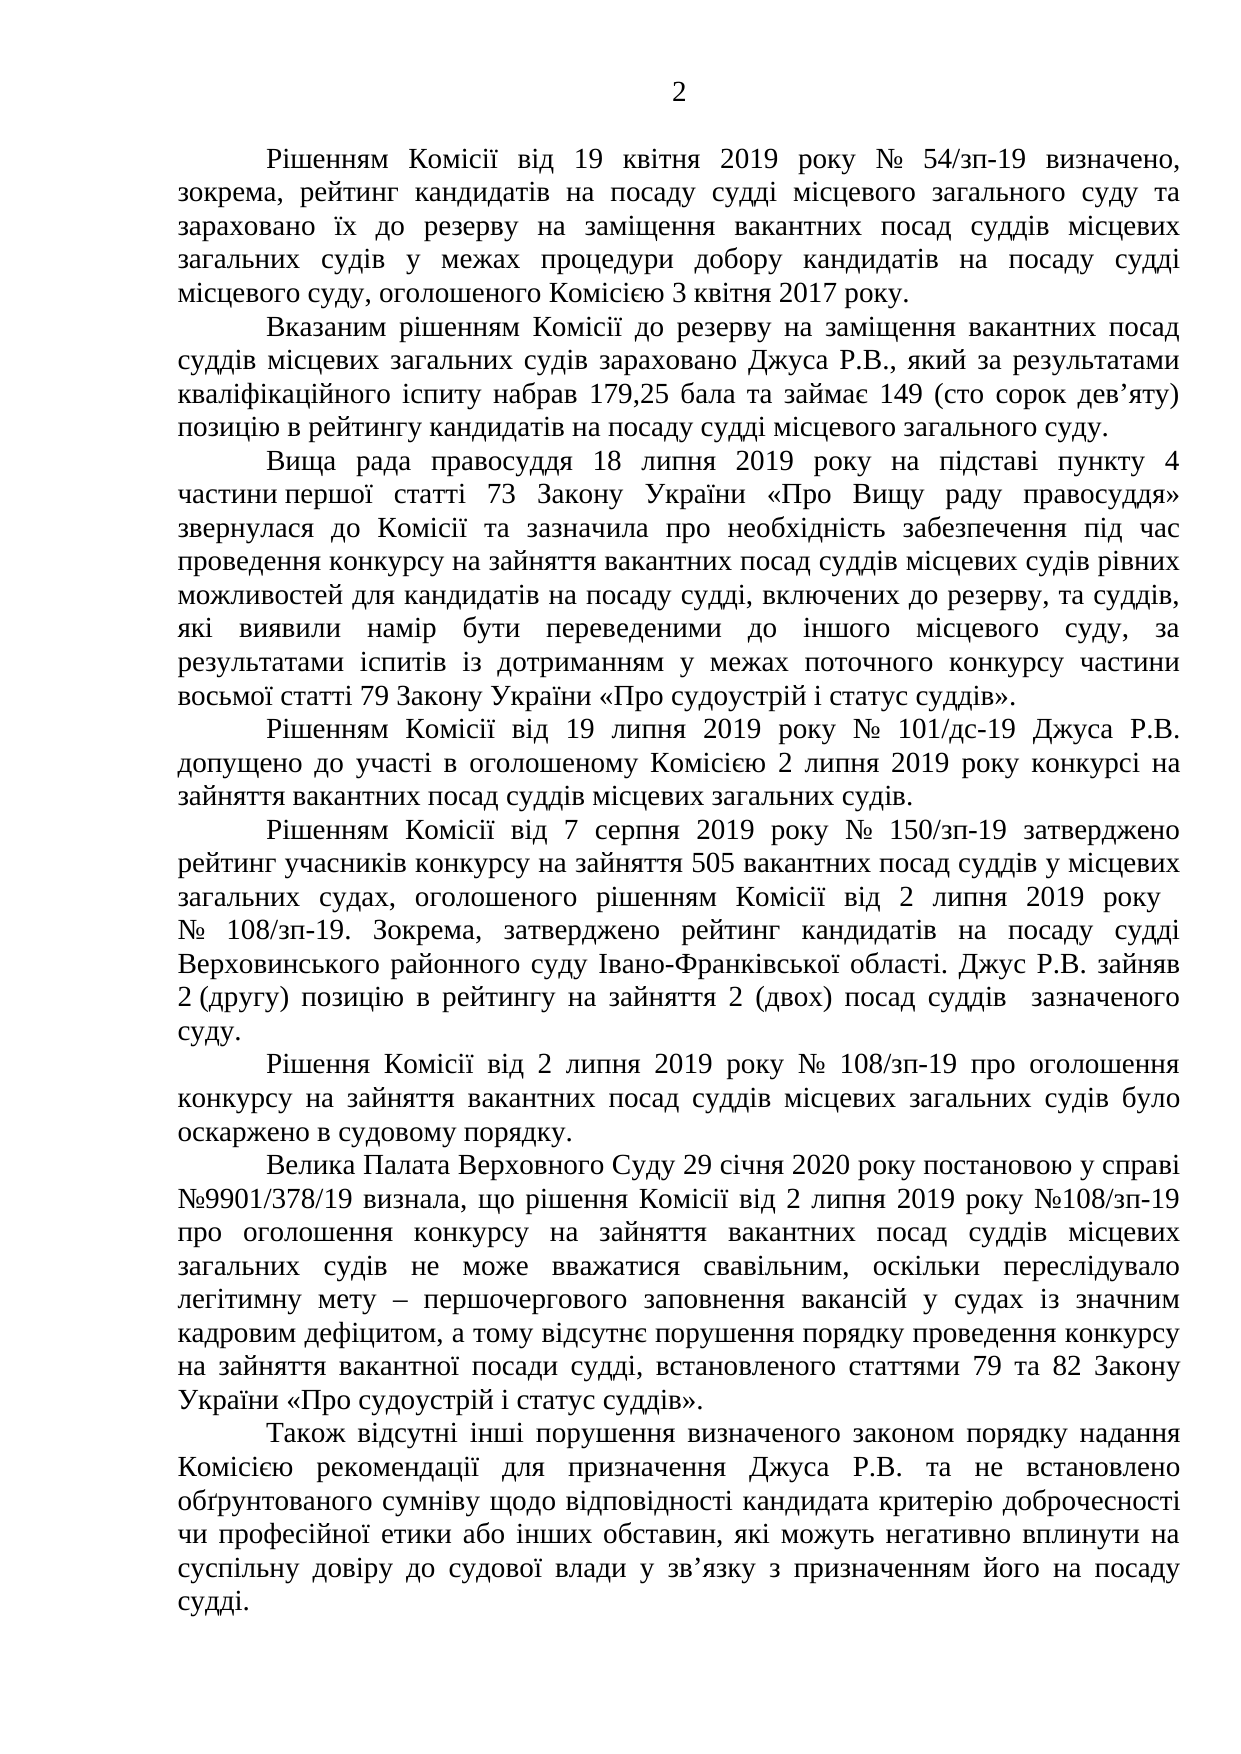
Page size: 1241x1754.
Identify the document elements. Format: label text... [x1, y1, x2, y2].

text Вища рада правосуддя 18 липня 2019 року на підставі пункту 4 частини першої статті 73 Закону України «Про Вищу раду правосуддя» звернулася до Комісії та зазначила про необхідність забезпечення під час проведення конкурсу на зайняття вакантних посад суддів місцевих судів рівних можливостей для кандидатів на посаду судді, включених до резерву, та суддів, які виявили намір бути переведеними до іншого місцевого суду, за результатами іспитів із дотриманням у межах поточного конкурсу частини восьмої статті 79 Закону України «Про судоустрій і статус суддів». [177, 443, 1181, 711]
text Рішенням Комісії від 19 липня 2019 року № 101/дс-19 Джуса Р.В. допущено до участі в оголошеному Комісією 2 липня 2019 року конкурсі на зайняття вакантних посад суддів місцевих загальних судів. [177, 711, 1181, 812]
text Рішення Комісії від 2 липня 2019 року № 108/зп-19 про оголошення конкурсу на зайняття вакантних посад суддів місцевих загальних судів було оскаржено в судовому порядку. [177, 1047, 1181, 1147]
text Вказаним рішенням Комісії до резерву на заміщення вакантних посад суддів місцевих загальних судів зараховано Джуса Р.В., який за результатами кваліфікаційного іспиту набрав 179,25 бала та займає 149 (сто сорок дев’яту) позицію в рейтингу кандидатів на посаду судді місцевого загального суду. [177, 309, 1181, 443]
text Велика Палата Верховного Суду 29 січня 2020 року постановою у справі №9901/378/19 визнала, що рішення Комісії від 2 липня 2019 року №108/зп-19 про оголошення конкурсу на зайняття вакантних посад суддів місцевих загальних судів не може вважатися свавільним, оскільки переслідувало легітимну мету – першочергового заповнення вакансій у судах із значним кадровим дефіцитом, а тому відсутнє порушення порядку проведення конкурсу на зайняття вакантної посади судді, встановленого статтями 79 та 82 Закону України «Про судоустрій і статус суддів». [177, 1147, 1181, 1416]
text Рішенням Комісії від 7 серпня 2019 року № 150/зп-19 затверджено рейтинг учасників конкурсу на зайняття 505 вакантних посад суддів у місцевих загальних судах, оголошеного рішенням Комісії від 2 липня 2019 року № 108/зп-19. Зокрема, затверджено рейтинг кандидатів на посаду судді Верховинського районного суду Івано-Франківської області. Джус Р.В. зайняв 2 (другу) позицію в рейтингу на зайняття 2 (двох) посад суддів зазначеного суду. [177, 812, 1181, 1047]
text Рішенням Комісії від 19 квітня 2019 року № 54/зп-19 визначено, зокрема, рейтинг кандидатів на посаду судді місцевого загального суду та зараховано їх до резерву на заміщення вакантних посад суддів місцевих загальних судів у межах процедури добору кандидатів на посаду судді місцевого суду, оголошеного Комісією 3 квітня 2017 року. [177, 141, 1181, 309]
text Також відсутні інші порушення визначеного законом порядку надання Комісією рекомендації для призначення Джуса Р.В. та не встановлено обґрунтованого сумніву щодо відповідності кандидата критерію доброчесності чи професійної етики або інших обставин, які можуть негативно вплинути на суспільну довіру до судової влади у зв’язку з призначенням його на посаду судді. [177, 1416, 1181, 1617]
